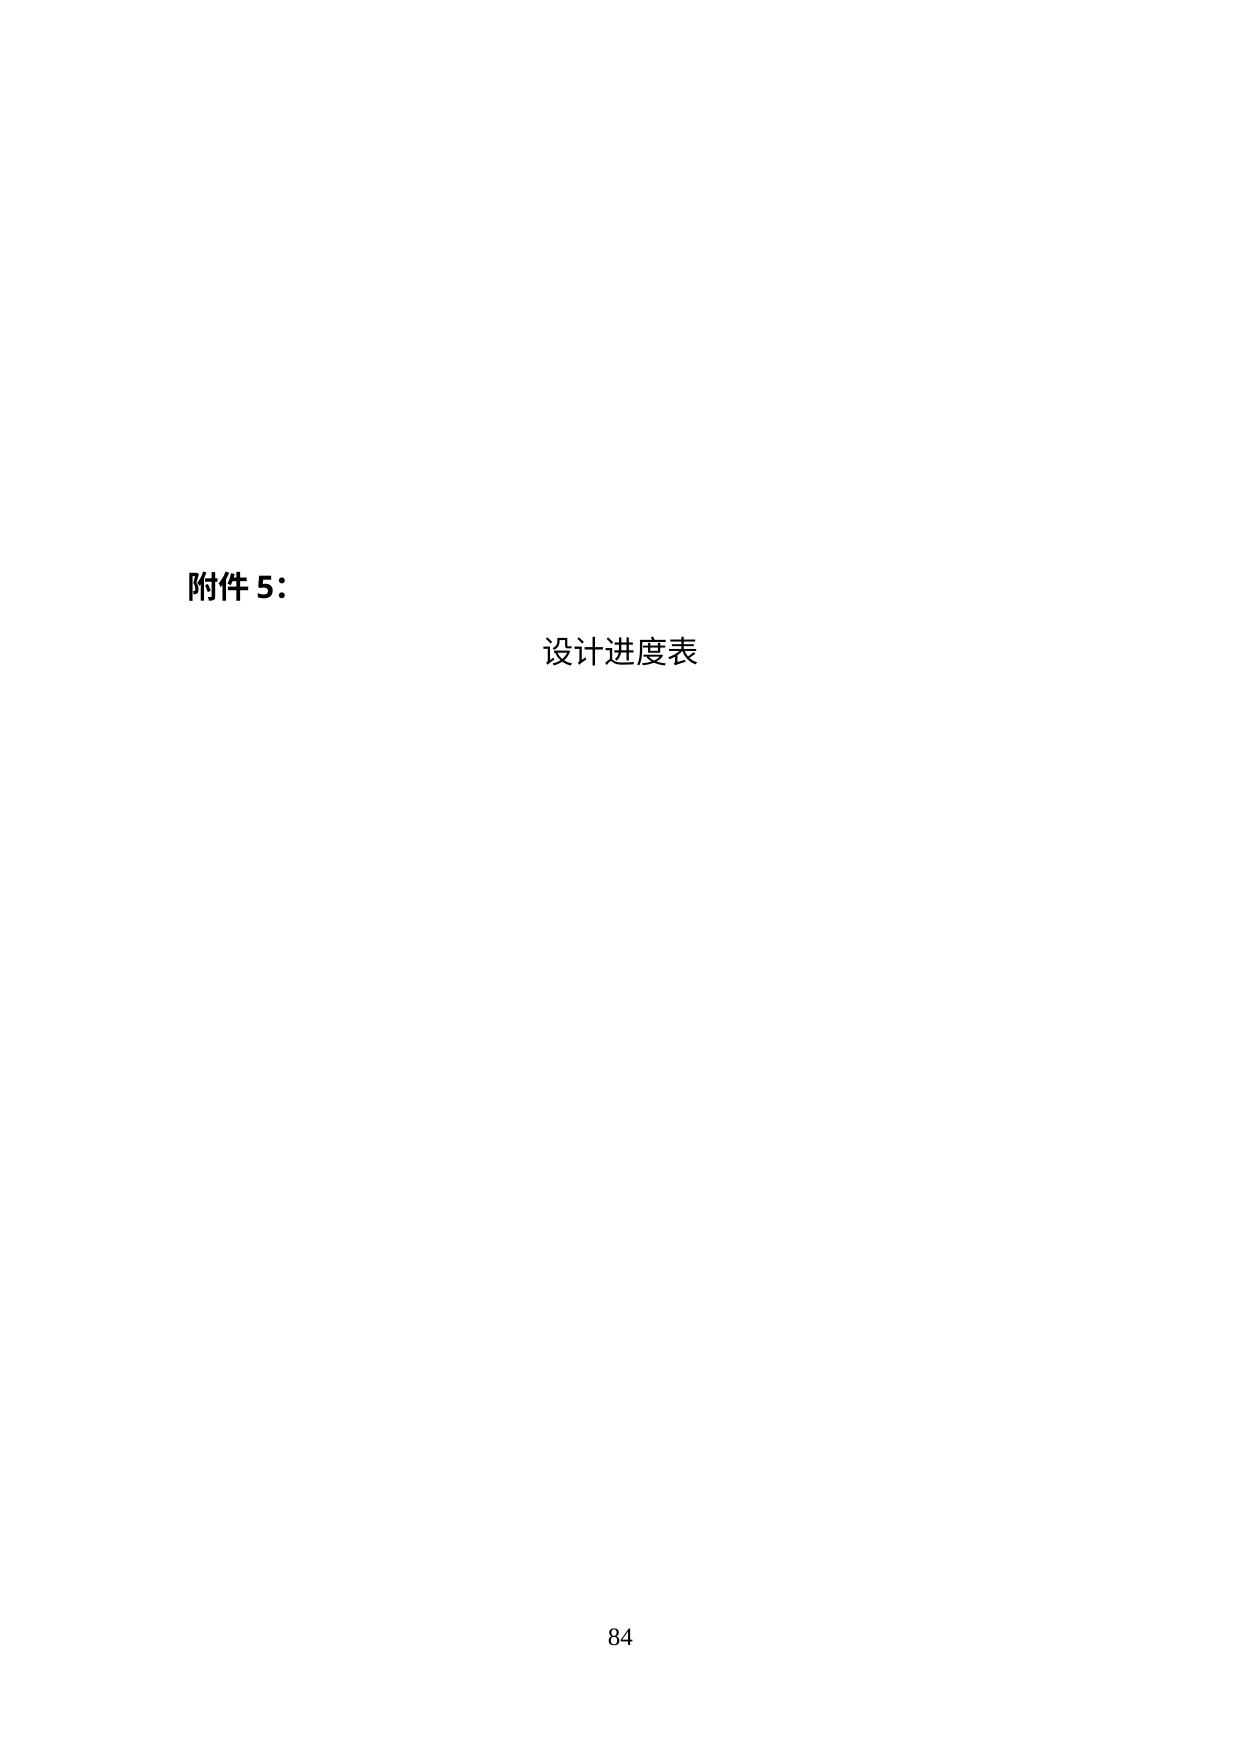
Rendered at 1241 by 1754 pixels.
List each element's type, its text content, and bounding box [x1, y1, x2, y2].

text 设计进度表 [187, 617, 1053, 682]
text 附件5： [187, 552, 1053, 617]
